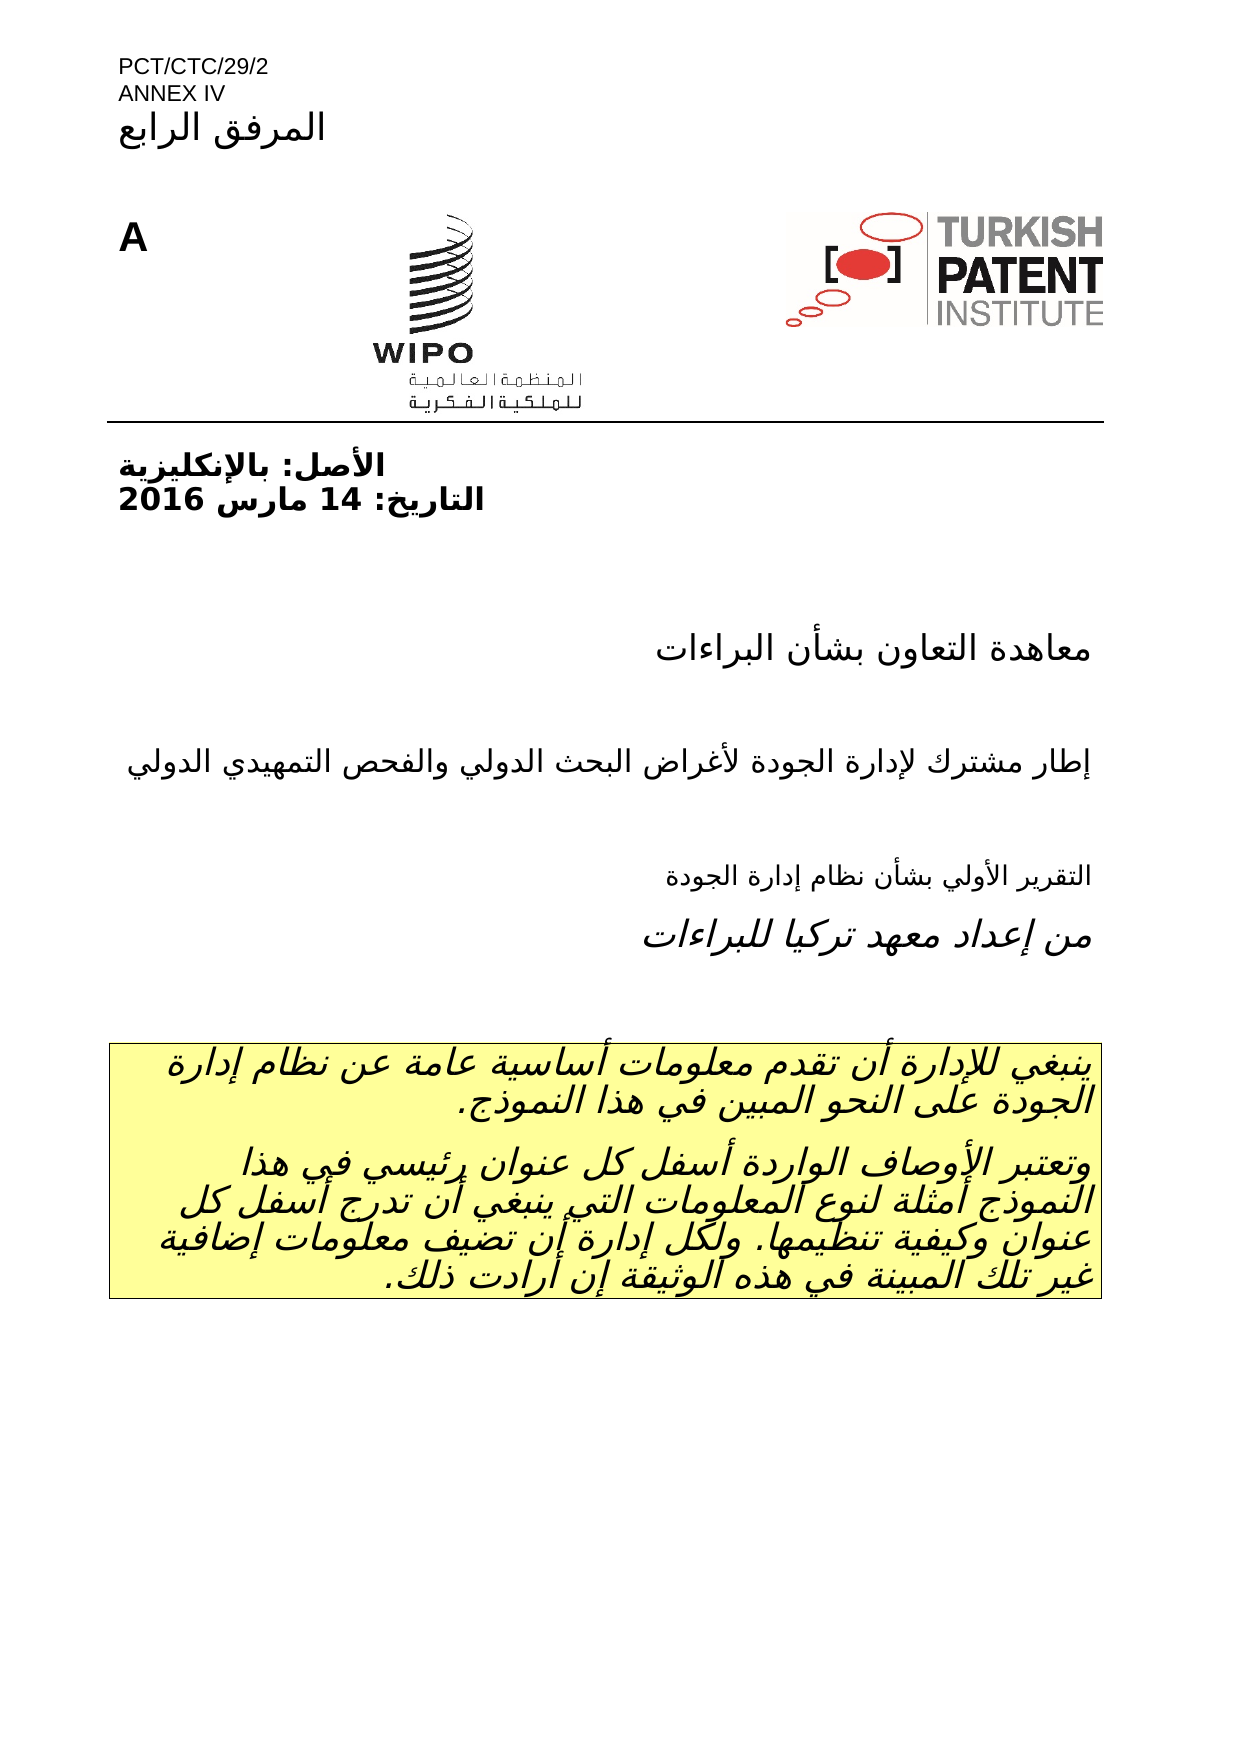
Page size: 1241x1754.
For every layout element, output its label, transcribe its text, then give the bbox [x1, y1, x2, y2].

table_cell الأصل: بالإنكليزية [107, 456, 185, 481]
table_cell الأصل: بالإنكليزية [160, 456, 312, 481]
table_header A [107, 212, 159, 421]
title التقرير الأولي بشأن نظام إدارة الجودة [118, 855, 1092, 892]
table_cell الأصل: بالإنكليزية [309, 456, 1104, 481]
picture [785, 212, 1103, 327]
text وتعتبر الأوصاف الواردة أسفل كل عنوان رئيسي في هذا النموذج أمثلة لنوع المعلومات التي ينبغي أن تدرج أسفل كل عنوان وكيفية تنظيمها. ولكل إدارة أن تضيف معلومات إضافية غير تلك المبينة في هذه الوثيقة إن أرادت ذلك. [110, 1142, 1101, 1298]
text ينبغي للإدارة أن تقدم معلومات أساسية عامة عن نظام إدارة الجودة على النحو المبين في هذا النموذج. [110, 1044, 1101, 1121]
table_header [160, 212, 599, 421]
text من إعداد معهد تركيا للبراءات [118, 917, 1092, 955]
title معاهدة التعاون بشأن البراءات [175, 630, 1092, 667]
table_header [600, 212, 1104, 421]
text إطار مشترك لإدارة الجودة لأغراض البحث الدولي والفحص التمهيدي الدولي [118, 742, 1092, 780]
picture [370, 212, 589, 420]
table_cell [107, 423, 1104, 456]
table_cell التاريخ: 14 مارس 2016 [107, 481, 1104, 517]
